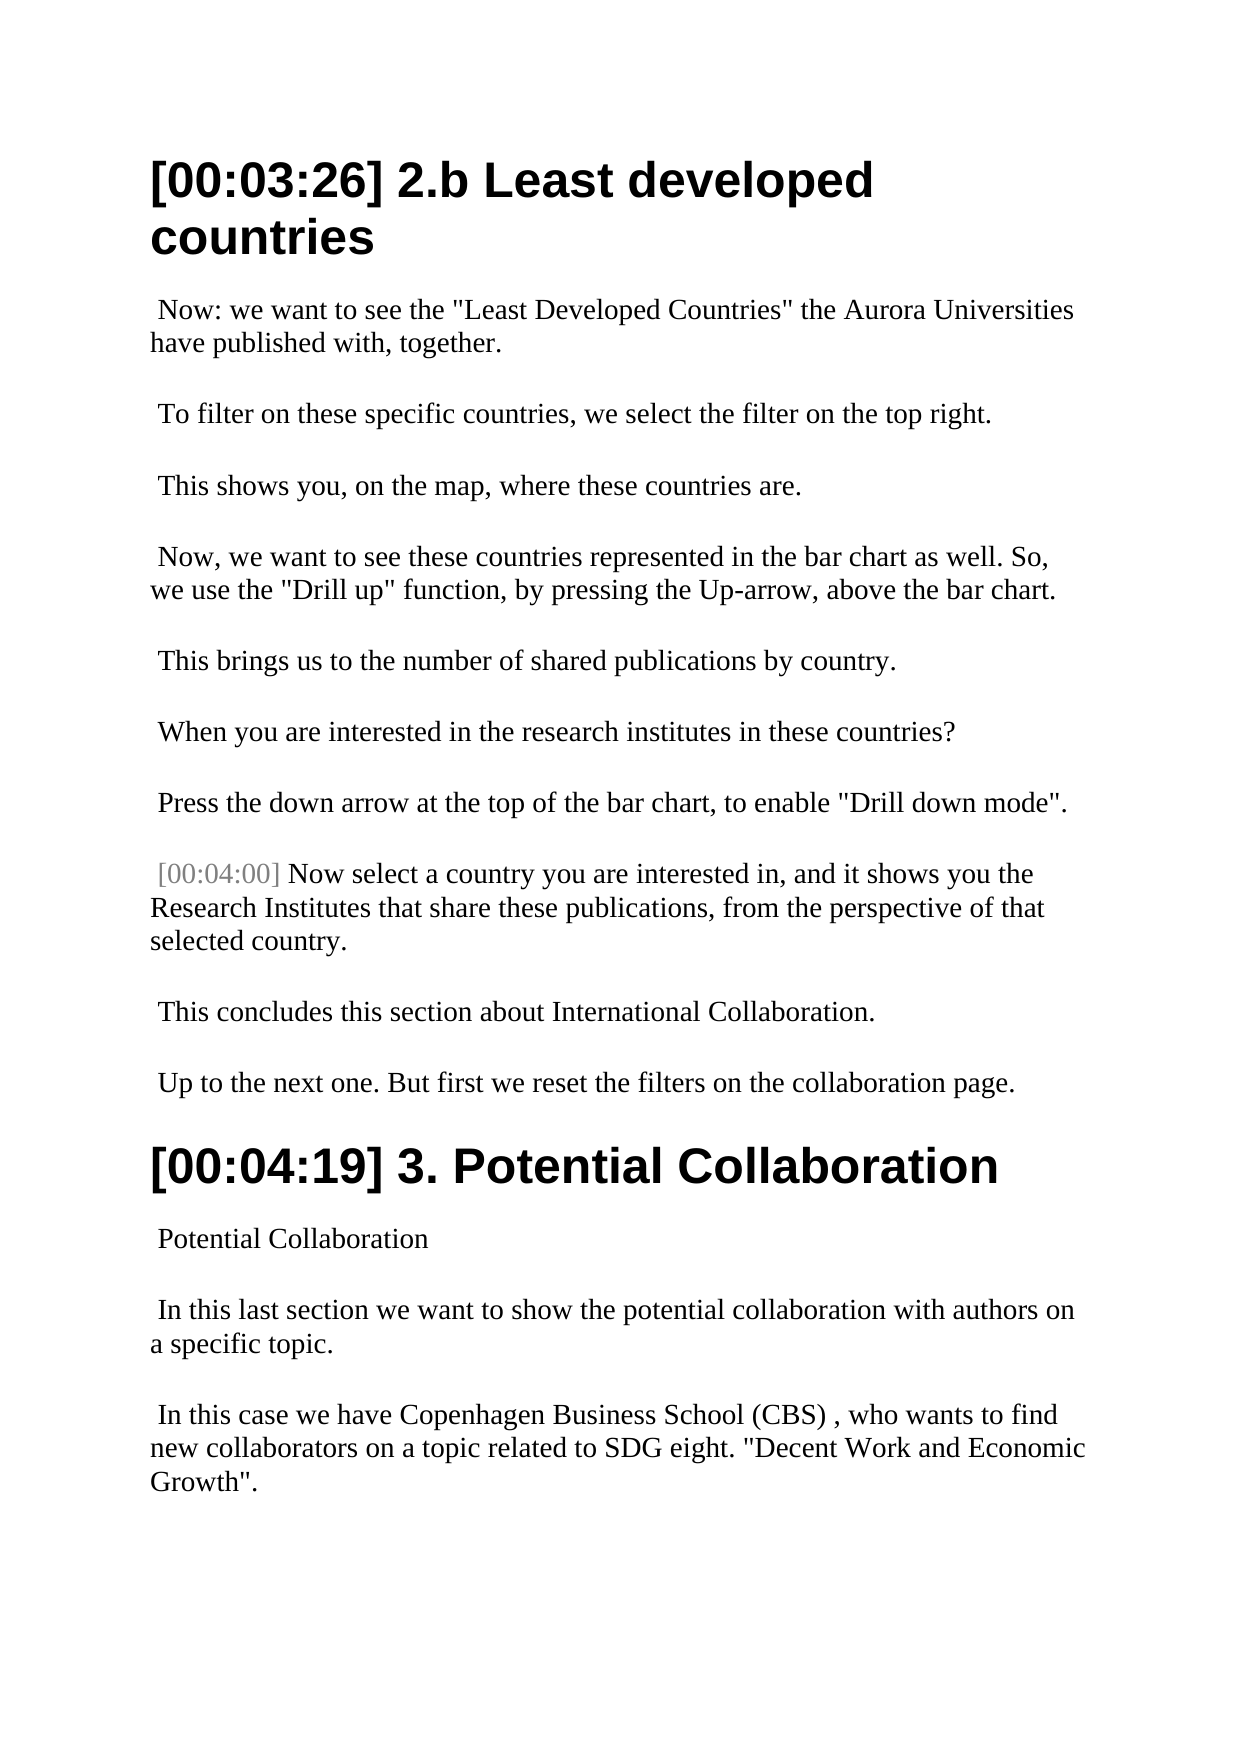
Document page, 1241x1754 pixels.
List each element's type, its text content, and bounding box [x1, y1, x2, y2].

text [00:04:00] Now select a country you are interested in, and it shows you the Research Institutes that share these publications, from the perspective of that selected country. [150, 856, 1090, 957]
text When you are interested in the research institutes in these countries? [150, 714, 1090, 748]
text Potential Collaboration [150, 1221, 1090, 1255]
subtitle [00:03:26] 2.b Least developed countries [150, 150, 1090, 265]
text In this last section we want to show the potential collaboration with authors on a specific topic. [150, 1292, 1090, 1359]
text Now, we want to see these countries represented in the bar chart as well. So, we use the "Drill up" function, by pressing the Up-arrow, above the bar chart. [150, 539, 1090, 606]
text Now: we want to see the "Least Developed Countries" the Aurora Universities have published with, together. [150, 292, 1090, 359]
text Up to the next one. But first we reset the filters on the collaboration page. [150, 1066, 1090, 1099]
text This shows you, on the map, where these countries are. [150, 468, 1090, 501]
text Press the down arrow at the top of the bar chart, to enable "Drill down mode". [150, 785, 1090, 819]
text To filter on these specific countries, we select the filter on the top right. [150, 397, 1090, 430]
text This brings us to the number of shared publications by country. [150, 643, 1090, 677]
subtitle [00:04:19] 3. Potential Collaboration [150, 1137, 1090, 1194]
text In this case we have Copenhagen Business School (CBS) , who wants to find new collaborators on a topic related to SDG eight. "Decent Work and Economic Growth". [150, 1397, 1090, 1497]
text This concludes this section about International Collaboration. [150, 994, 1090, 1028]
